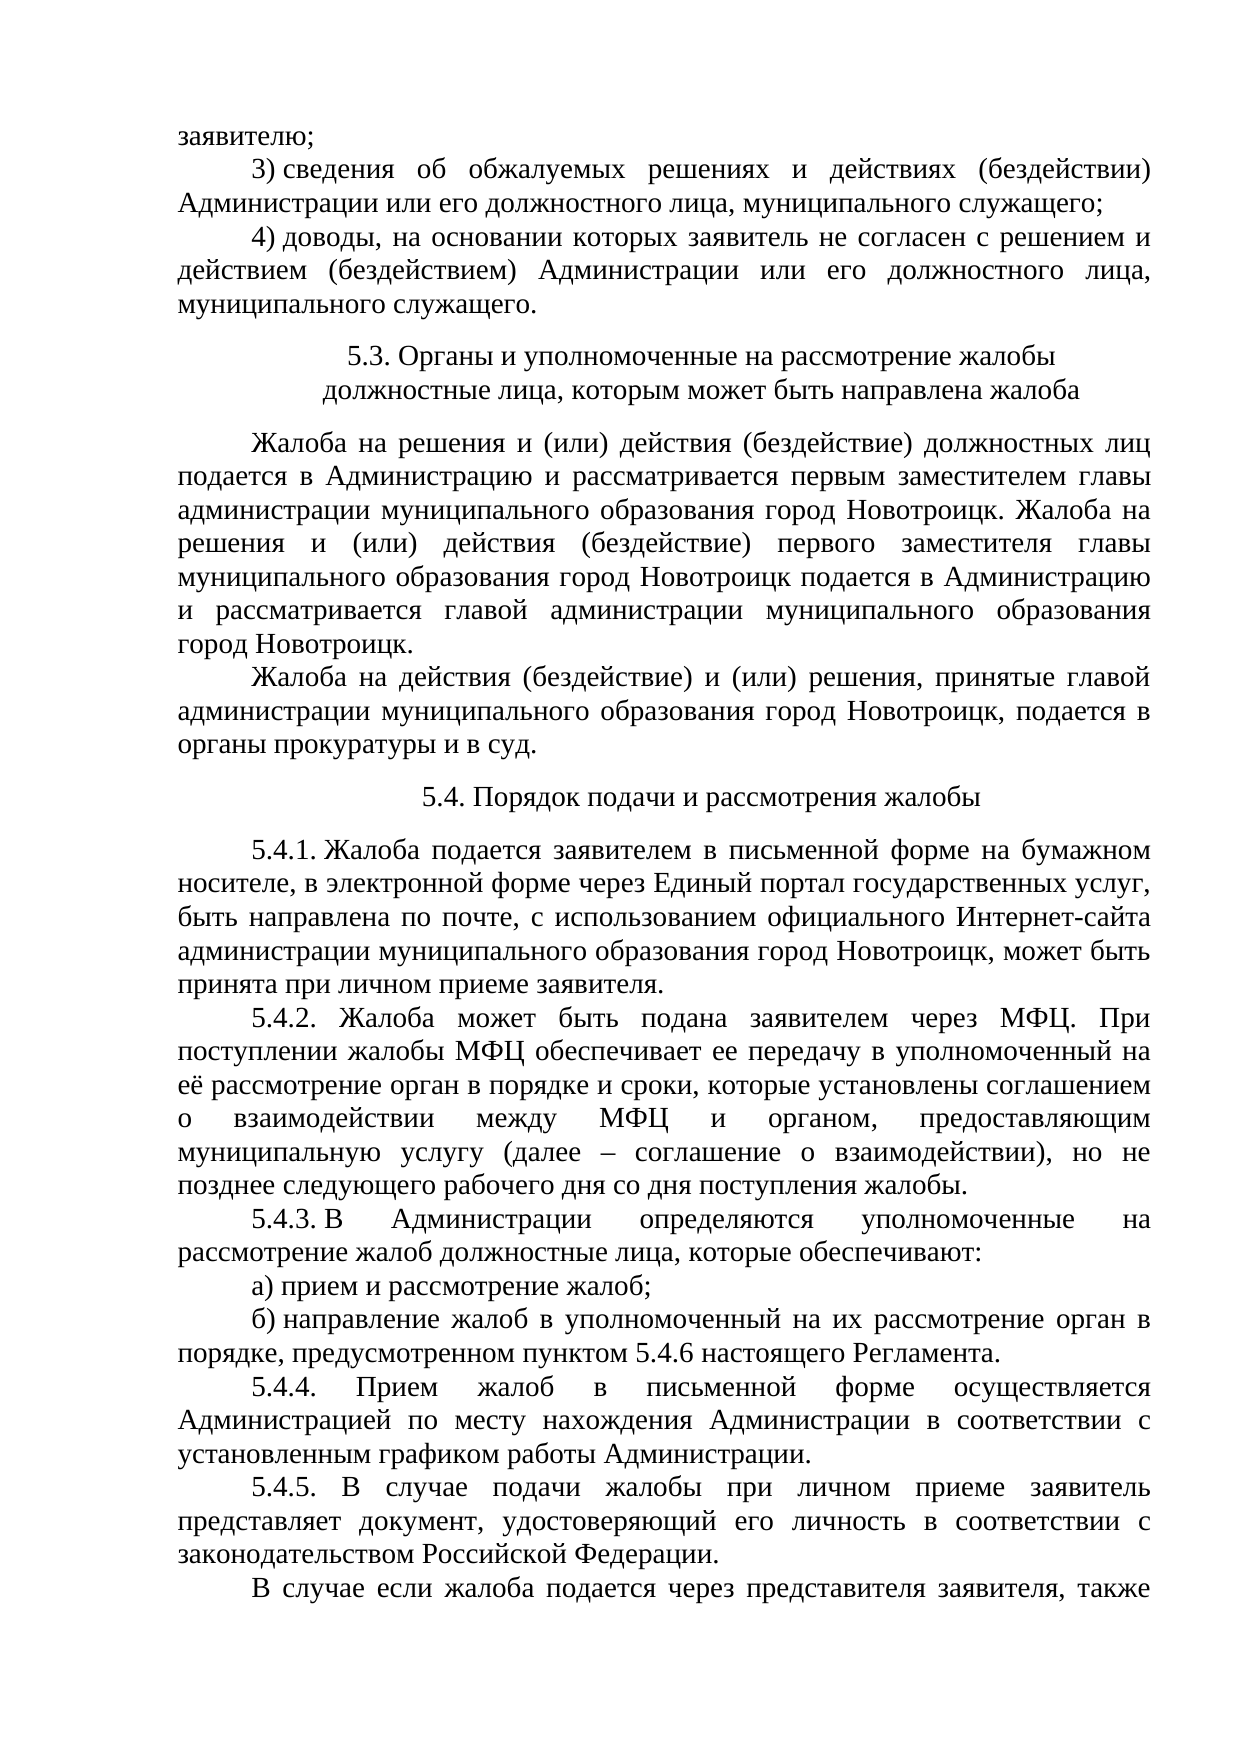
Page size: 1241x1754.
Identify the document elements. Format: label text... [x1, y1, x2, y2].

text 4) доводы, на основании которых заявитель не согласен с решением и действием (бездействием) Администрации или его должностного лица, муниципального служащего. [177, 219, 1152, 319]
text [177, 1570, 1152, 1603]
text 5.4.2. Жалоба может быть подана заявителем через МФЦ. При поступлении жалобы МФЦ обеспечивает ее передачу в уполномоченный на её рассмотрение орган в порядке и сроки, которые установлены соглашением о взаимодействии между МФЦ и органом, предоставляющим муниципальную услугу (далее – соглашение о взаимодействии), но не позднее следующего рабочего дня со дня поступления жалобы. [177, 1000, 1152, 1201]
text 5.4.1. Жалоба подается заявителем в письменной форме на бумажном носителе, в электронной форме через Единый портал государственных услуг, быть направлена по почте, с использованием официального Интернет-сайта администрации муниципального образования город Новотроицк, может быть принята при личном приеме заявителя. [177, 832, 1152, 1000]
text 5.4.4. Прием жалоб в письменной форме осуществляется Администрацией по месту нахождения Администрации в соответствии с установленным графиком работы Администрации. [177, 1369, 1152, 1469]
text 5.4.5. В случае подачи жалобы при личном приеме заявитель представляет документ, удостоверяющий его личность в соответствии с законодательством Российской Федерации. [177, 1469, 1152, 1570]
text 5.3. Органы и уполномоченные на рассмотрение жалобы [177, 338, 1152, 372]
text 5.4.3. В Администрации определяются уполномоченные на рассмотрение жалоб должностные лица, которые обеспечивают: [177, 1201, 1152, 1268]
text 5.4. Порядок подачи и рассмотрения жалобы [177, 779, 1152, 813]
text 3) сведения об обжалуемых решениях и действиях (бездействии) Администрации или его должностного лица, муниципального служащего; [177, 152, 1152, 219]
text должностные лица, которым может быть направлена жалоба [177, 372, 1152, 406]
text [177, 118, 1152, 152]
text б) направление жалоб в уполномоченный на их рассмотрение орган в порядке, предусмотренном пунктом 5.4.6 настоящего Регламента. [177, 1302, 1152, 1369]
text Жалоба на действия (бездействие) и (или) решения, принятые главой администрации муниципального образования город Новотроицк, подается в органы прокуратуры и в суд. [177, 659, 1152, 760]
text а) прием и рассмотрение жалоб; [177, 1268, 1152, 1302]
text Жалоба на решения и (или) действия (бездействие) должностных лиц подается в Администрацию и рассматривается первым заместителем главы администрации муниципального образования город Новотроицк. Жалоба на решения и (или) действия (бездействие) первого заместителя главы муниципального образования город Новотроицк подается в Администрацию и рассматривается главой администрации муниципального образования город Новотроицк. [177, 425, 1152, 659]
